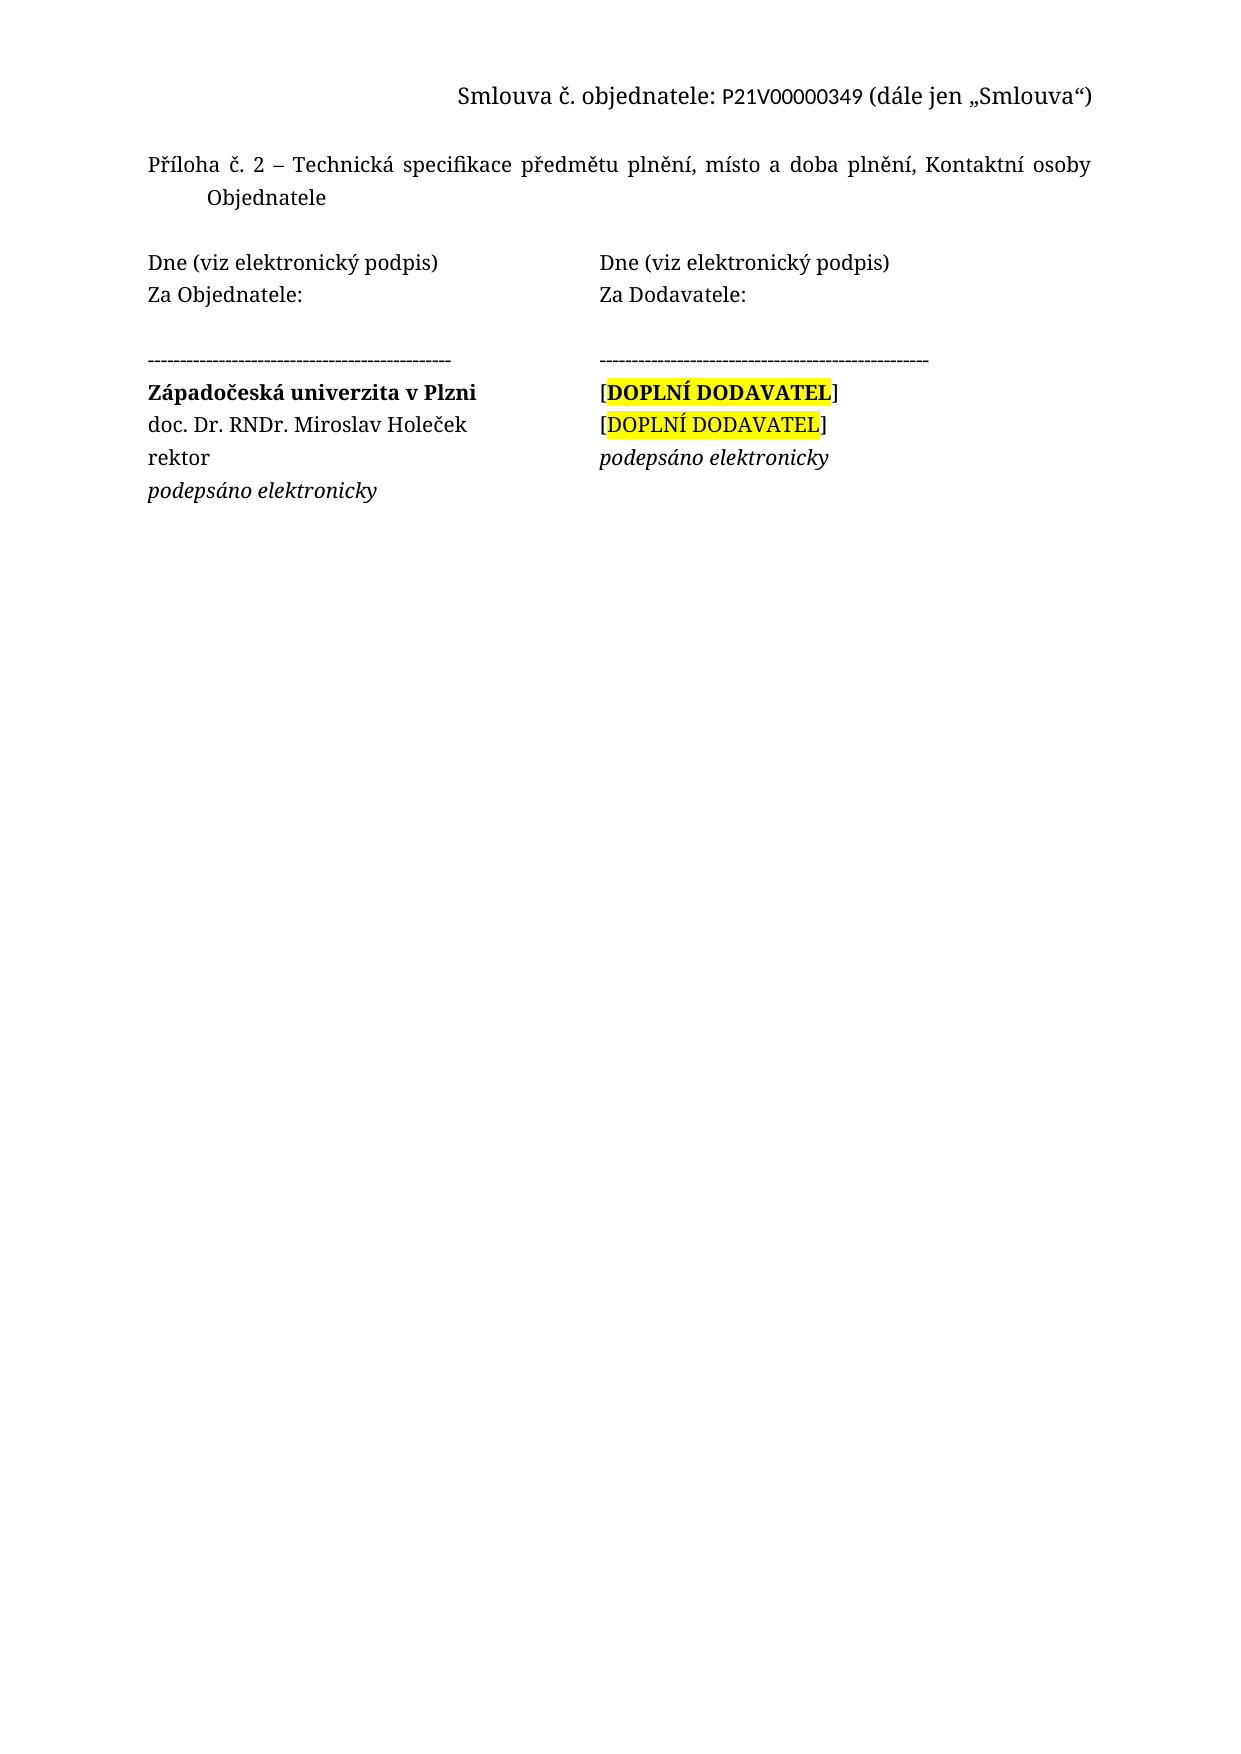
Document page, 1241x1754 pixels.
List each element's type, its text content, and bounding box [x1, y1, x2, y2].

table_header Dne (viz elektronický podpis) Za Objednatele: ----------------------------------------------- Západočeská univerzita v Plzni doc. Dr. RNDr. Miroslav Holeček rektor podepsáno elektronicky [136, 248, 588, 508]
text Příloha č. 2 – Technická specifikace předmětu plnění, místo a doba plnění, Kontaktní osoby Objednatele [148, 150, 1093, 211]
table_header Dne (viz elektronický podpis) Za Dodavatele: --------------------------------------------------- [DOPLNÍ DODAVATEL] [DOPLNÍ DODAVATEL] podepsáno elektronicky [588, 248, 1040, 508]
